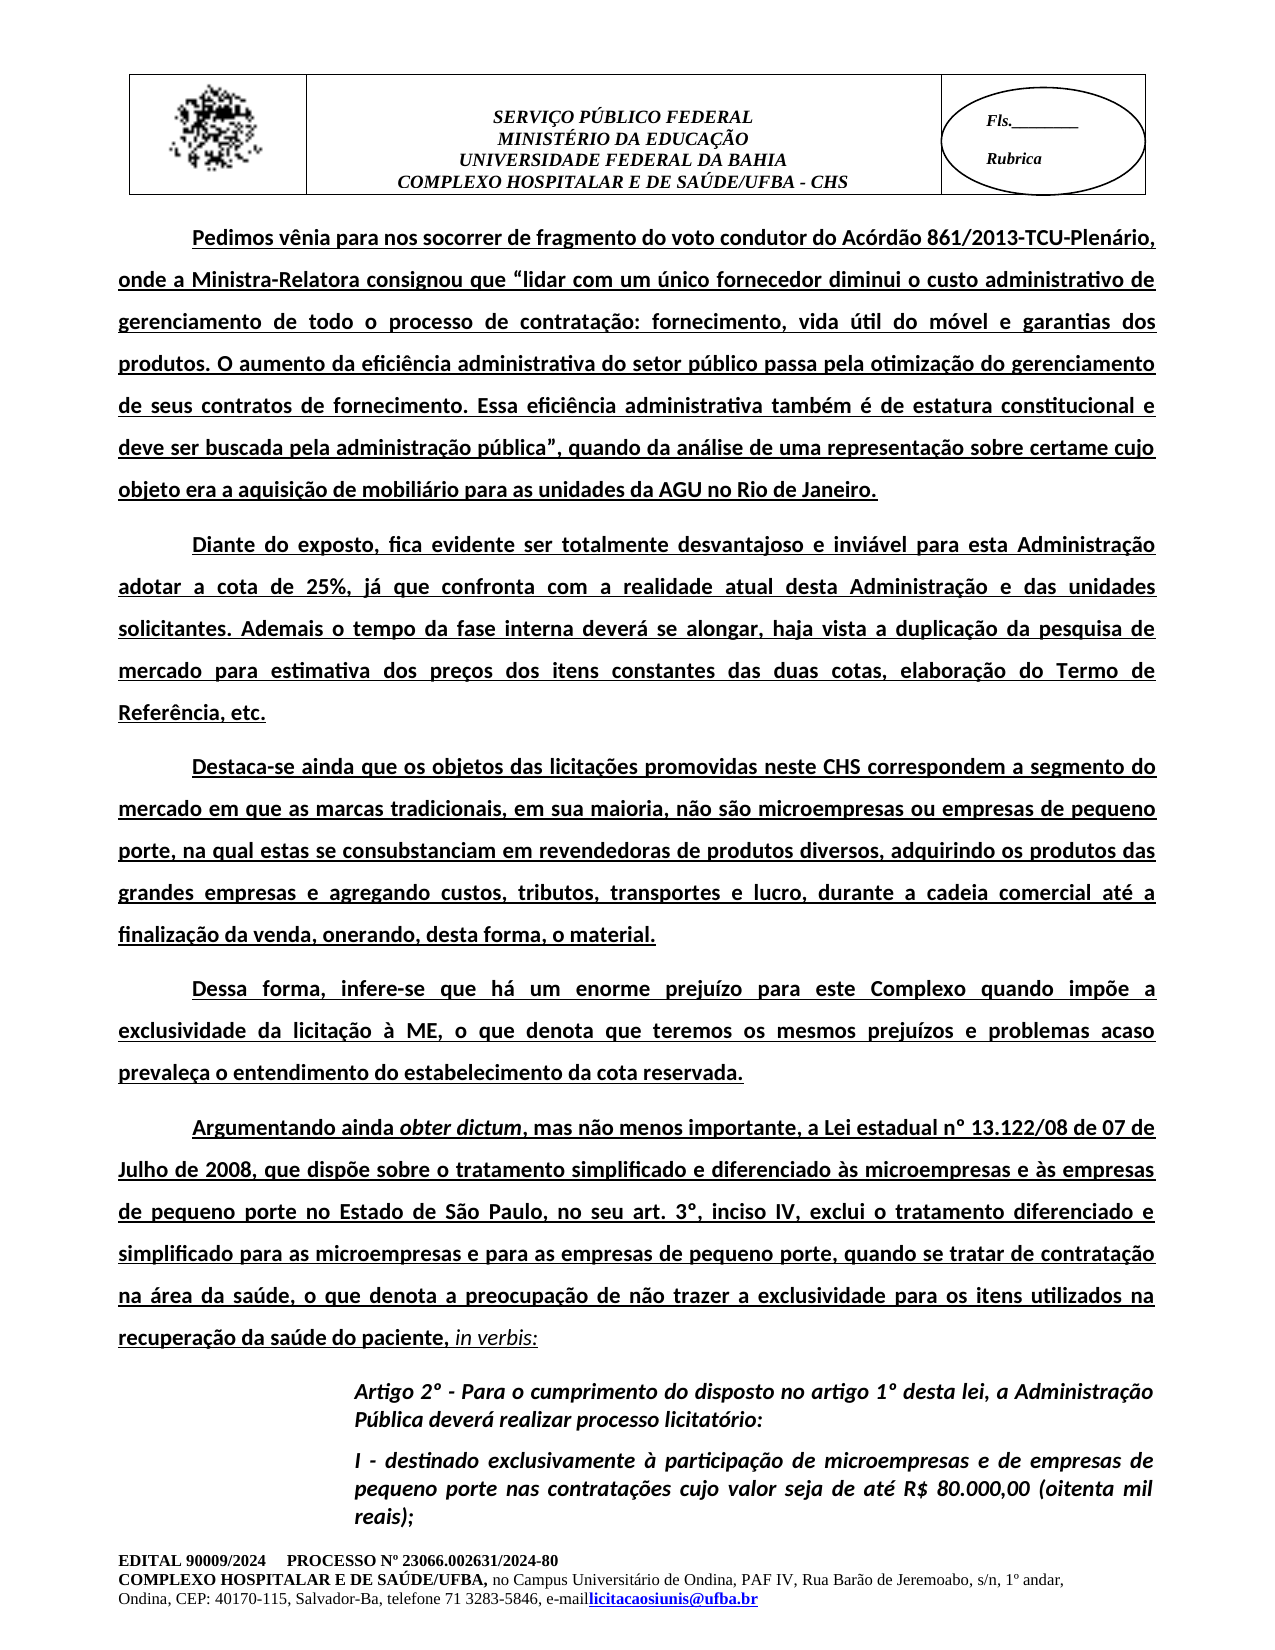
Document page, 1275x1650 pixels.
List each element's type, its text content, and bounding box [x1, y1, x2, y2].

text I - destinado exclusivamente à participação de microempresas e de empresas de pequeno porte nas contratações cujo valor seja de até R$ 80.000,00 (oitenta mil reais); [354, 1446, 1157, 1530]
text Argumentando ainda obter dictum, mas não menos importante, a Lei estadual nº 13.122/08 de 07 de Julho de 2008, que dispõe sobre o tratamento simplificado e diferenciado às microempresas e às empresas de pequeno porte no Estado de São Paulo, no seu art. 3º, inciso IV, exclui o tratamento diferenciado e simplificado para as microempresas e para as empresas de pequeno porte, quando se tratar de contratação na área da saúde, o que denota a preocupação de não trazer a exclusividade para os itens utilizados na recuperação da saúde do paciente, in verbis: [118, 1113, 1157, 1351]
text Destaca-se ainda que os objetos das licitações promovidas neste CHS correspondem a segmento do mercado em que as marcas tradicionais, em sua maioria, não são microempresas ou empresas de pequeno porte, na qual estas se consubstanciam em revendedoras de produtos diversos, adquirindo os produtos das grandes empresas e agregando custos, tributos, transportes e lucro, durante a cadeia comercial até a finalização da venda, onerando, desta forma, o material. [118, 820, 1157, 948]
text Dessa forma, infere-se que há um enorme prejuízo para este Complexo quando impõe a exclusividade da licitação à ME, o que denota que teremos os mesmos prejuízos e problemas acaso prevaleça o entendimento do estabelecimento da cota reservada. [118, 974, 1157, 1087]
text Diante do exposto, fica evidente ser totalmente desvantajoso e inviável para esta Administração adotar a cota de 25%, já que confronta com a realidade atual desta Administração e das unidades solicitantes. Ademais o tempo da fase interna deverá se alongar, haja vista a duplicação da pesquisa de mercado para estimativa dos preços dos itens constantes das duas cotas, elaboração do Termo de Referência, etc. [118, 597, 1157, 726]
text Artigo 2º - Para o cumprimento do disposto no artigo 1º desta lei, a Administração Pública deverá realizar processo licitatório: [354, 1377, 1157, 1433]
text Destaca-se ainda que os objetos das licitações promovidas neste CHS correspondem a segmento do mercado em que as marcas tradicionais, em sua maioria, não são microempresas ou empresas de pequeno porte, na qual estas se consubstanciam em revendedoras de produtos diversos, adquirindo os produtos das grandes empresas e agregando custos, tributos, transportes e lucro, durante a cadeia comercial até a finalização da venda, onerando, desta forma, o material. [118, 752, 1157, 818]
text Diante do exposto, fica evidente ser totalmente desvantajoso e inviável para esta Administração adotar a cota de 25%, já que confronta com a realidade atual desta Administração e das unidades solicitantes. Ademais o tempo da fase interna deverá se alongar, haja vista a duplicação da pesquisa de mercado para estimativa dos preços dos itens constantes das duas cotas, elaboração do Termo de Referência, etc. [118, 530, 1157, 596]
text Pedimos vênia para nos socorrer de fragmento do voto condutor do Acórdão 861/2013-TCU-Plenário, onde a Ministra-Relatora consignou que “lidar com um único fornecedor diminui o custo administrativo de gerenciamento de todo o processo de contratação: fornecimento, vida útil do móvel e garantias dos produtos. O aumento da eficiência administrativa do setor público passa pela otimização do gerenciamento de seus contratos de fornecimento. Essa eficiência administrativa também é de estatura constitucional e deve ser buscada pela administração pública”, quando da análise de uma representação sobre certame cujo objeto era a aquisição de mobiliário para as unidades da AGU no Rio de Janeiro. [118, 333, 1157, 503]
text Pedimos vênia para nos socorrer de fragmento do voto condutor do Acórdão 861/2013-TCU-Plenário, onde a Ministra-Relatora consignou que “lidar com um único fornecedor diminui o custo administrativo de gerenciamento de todo o processo de contratação: fornecimento, vida útil do móvel e garantias dos produtos. O aumento da eficiência administrativa do setor público passa pela otimização do gerenciamento de seus contratos de fornecimento. Essa eficiência administrativa também é de estatura constitucional e deve ser buscada pela administração pública”, quando da análise de uma representação sobre certame cujo objeto era a aquisição de mobiliário para as unidades da AGU no Rio de Janeiro. [118, 223, 1157, 332]
